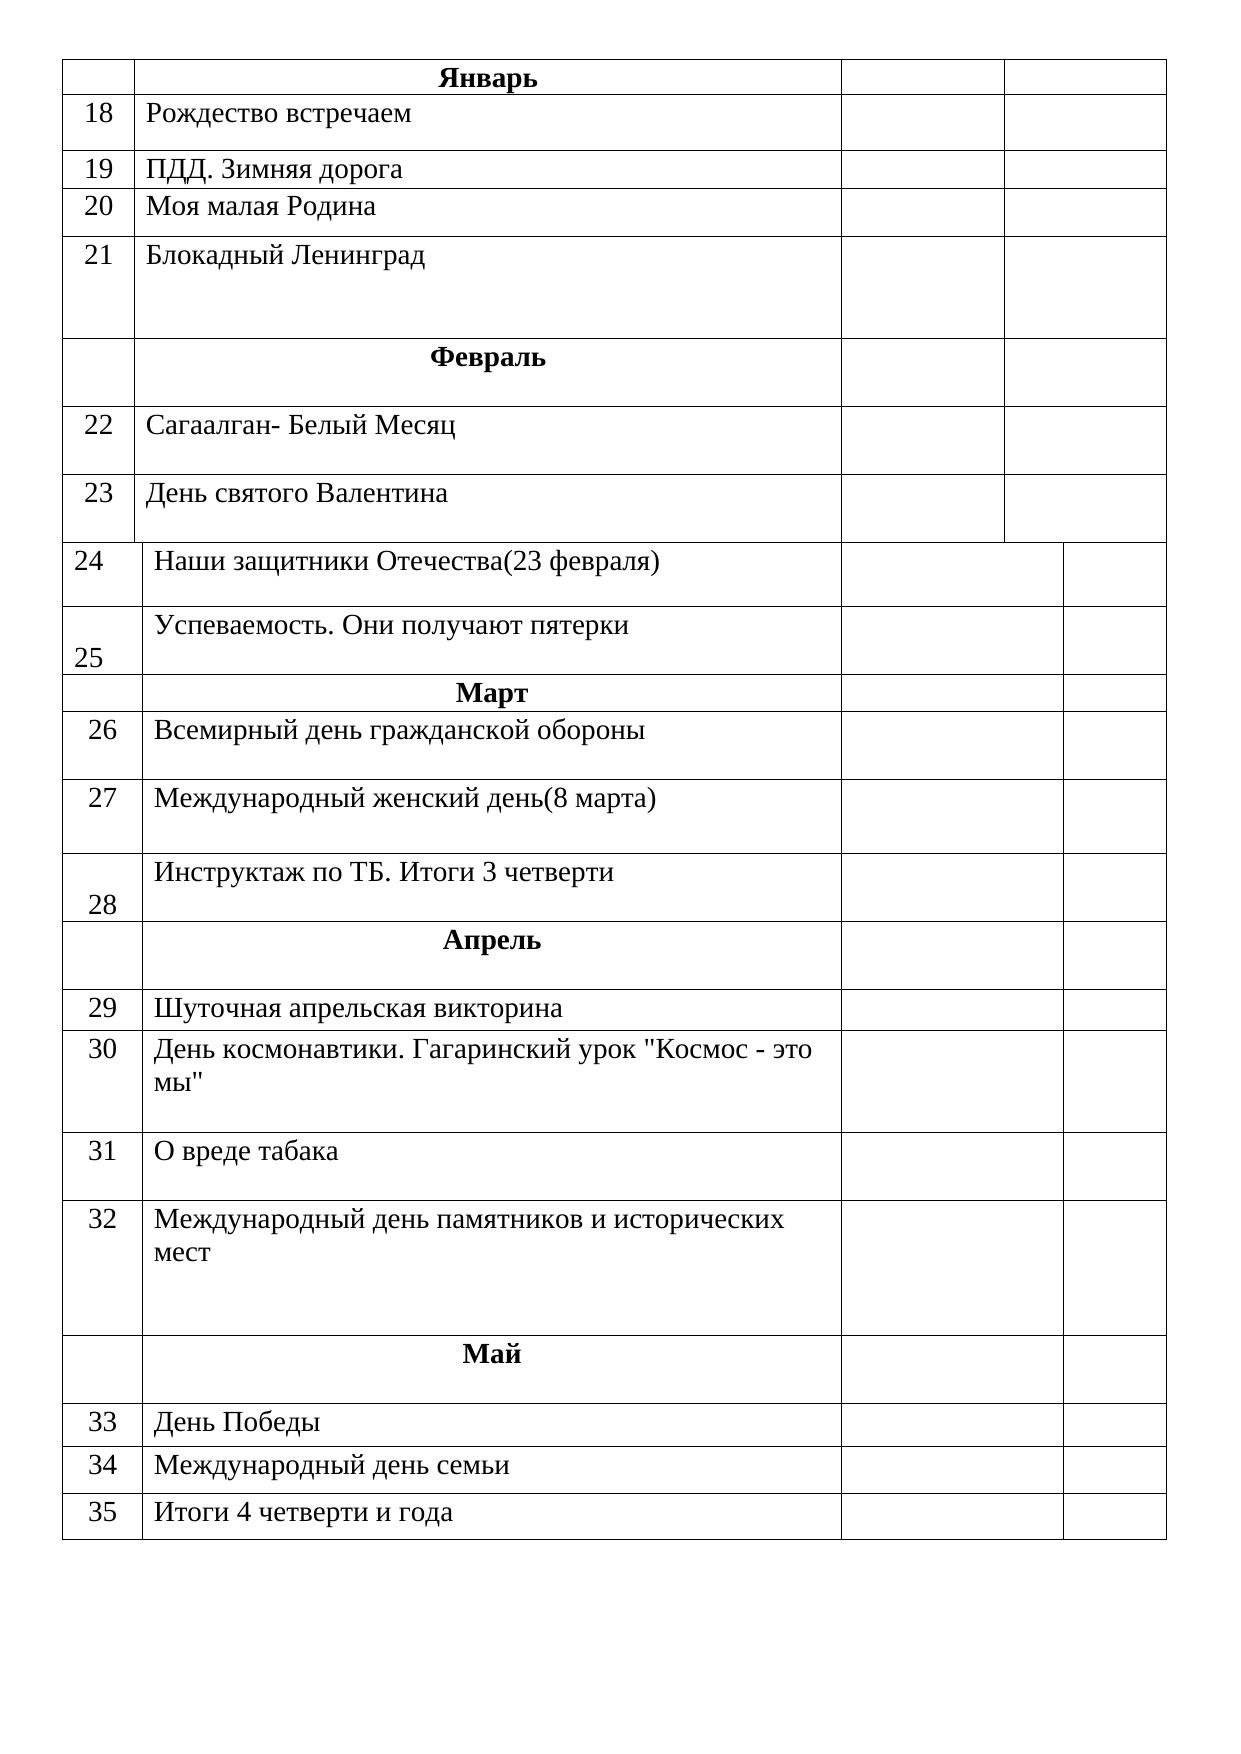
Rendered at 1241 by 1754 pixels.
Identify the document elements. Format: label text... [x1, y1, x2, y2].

table_cell [842, 339, 1004, 406]
table_cell [1005, 60, 1166, 94]
table_cell [1064, 1447, 1166, 1493]
table_cell [842, 407, 1004, 474]
table_cell Январь [135, 60, 841, 94]
table_cell [842, 1336, 1063, 1403]
table_cell [1064, 675, 1166, 711]
table_cell [1005, 475, 1166, 542]
table_cell [63, 675, 142, 711]
table_cell [842, 922, 1063, 989]
table_cell 27 [63, 780, 142, 853]
table_cell [1005, 237, 1166, 338]
table_cell [1064, 1336, 1166, 1403]
table_cell [842, 780, 1063, 853]
table_cell [842, 1031, 1063, 1132]
table_cell [1005, 339, 1166, 406]
table_cell [1064, 922, 1166, 989]
table_cell 25 [63, 607, 142, 674]
table_cell 21 [63, 237, 134, 338]
table_cell О вреде табака [143, 1133, 841, 1200]
table_cell Рождество встречаем [135, 95, 841, 150]
table_cell Международный день семьи [143, 1447, 841, 1493]
table_cell 26 [63, 712, 142, 779]
table_cell 18 [63, 95, 134, 150]
table_cell Инструктаж по ТБ. Итоги 3 четверти [143, 854, 841, 921]
table_cell [842, 189, 1004, 236]
table_cell [842, 1494, 1063, 1538]
table_cell Блокадный Ленинград [135, 237, 841, 338]
table_cell [1064, 607, 1166, 674]
table_cell [842, 475, 1004, 542]
table_cell 34 [63, 1447, 142, 1493]
table_cell [842, 990, 1063, 1030]
table_cell 29 [63, 990, 142, 1030]
table_cell [1064, 1494, 1166, 1538]
table_cell Март [143, 675, 841, 711]
table_cell 32 [63, 1201, 142, 1335]
table_cell Сагаалган- Белый Месяц [135, 407, 841, 474]
table_cell [1064, 1031, 1166, 1132]
table_cell [1064, 854, 1166, 921]
table_cell Всемирный день гражданской обороны [143, 712, 841, 779]
table_cell 30 [63, 1031, 142, 1132]
table_cell 31 [63, 1133, 142, 1200]
table_cell 28 [63, 854, 142, 921]
table_cell ПДД. Зимняя дорога [135, 151, 841, 187]
table_cell День Победы [143, 1404, 841, 1446]
table_cell [842, 675, 1063, 711]
table_cell Февраль [135, 339, 841, 406]
table_cell [1064, 543, 1166, 606]
table_cell [1064, 712, 1166, 779]
table_cell День святого Валентина [135, 475, 841, 542]
table_cell 20 [63, 189, 134, 236]
table_cell [1005, 95, 1166, 150]
table_cell [842, 95, 1004, 150]
table_cell [1064, 1133, 1166, 1200]
table_cell Май [143, 1336, 841, 1403]
table_cell [842, 60, 1004, 94]
table_cell [63, 339, 134, 406]
table_cell [842, 237, 1004, 338]
table_cell Международный день памятников и исторических мест [143, 1201, 841, 1335]
table_cell [1064, 1201, 1166, 1335]
table_cell День космонавтики. Гагаринский урок "Космос - это мы" [143, 1031, 841, 1132]
table_cell Апрель [143, 922, 841, 989]
table_cell [842, 151, 1004, 187]
table_cell [63, 60, 134, 94]
table_cell 33 [63, 1404, 142, 1446]
table_cell [842, 1404, 1063, 1446]
table_cell [842, 1447, 1063, 1493]
table_cell 24 [63, 543, 142, 606]
table_cell [842, 712, 1063, 779]
table_cell Шуточная апрельская викторина [143, 990, 841, 1030]
table_cell [1005, 151, 1166, 187]
table_cell [842, 1201, 1063, 1335]
table_cell [63, 1336, 142, 1403]
table_cell Моя малая Родина [135, 189, 841, 236]
table_cell Международный женский день(8 марта) [143, 780, 841, 853]
table_cell [1005, 407, 1166, 474]
table_cell [63, 922, 142, 989]
table_cell [842, 543, 1063, 606]
table_cell [1005, 189, 1166, 236]
table_cell [842, 854, 1063, 921]
table_cell Успеваемость. Они получают пятерки [143, 607, 841, 674]
table_cell [842, 1133, 1063, 1200]
table_cell 35 [63, 1494, 142, 1538]
table_cell [1064, 780, 1166, 853]
table_cell Наши защитники Отечества(23 февраля) [143, 543, 841, 606]
table_cell 19 [63, 151, 134, 187]
table_cell [842, 607, 1063, 674]
table_cell 22 [63, 407, 134, 474]
table_cell 23 [63, 475, 134, 542]
table_cell [1064, 990, 1166, 1030]
table_cell [1064, 1404, 1166, 1446]
table_cell Итоги 4 четверти и года [143, 1494, 841, 1538]
